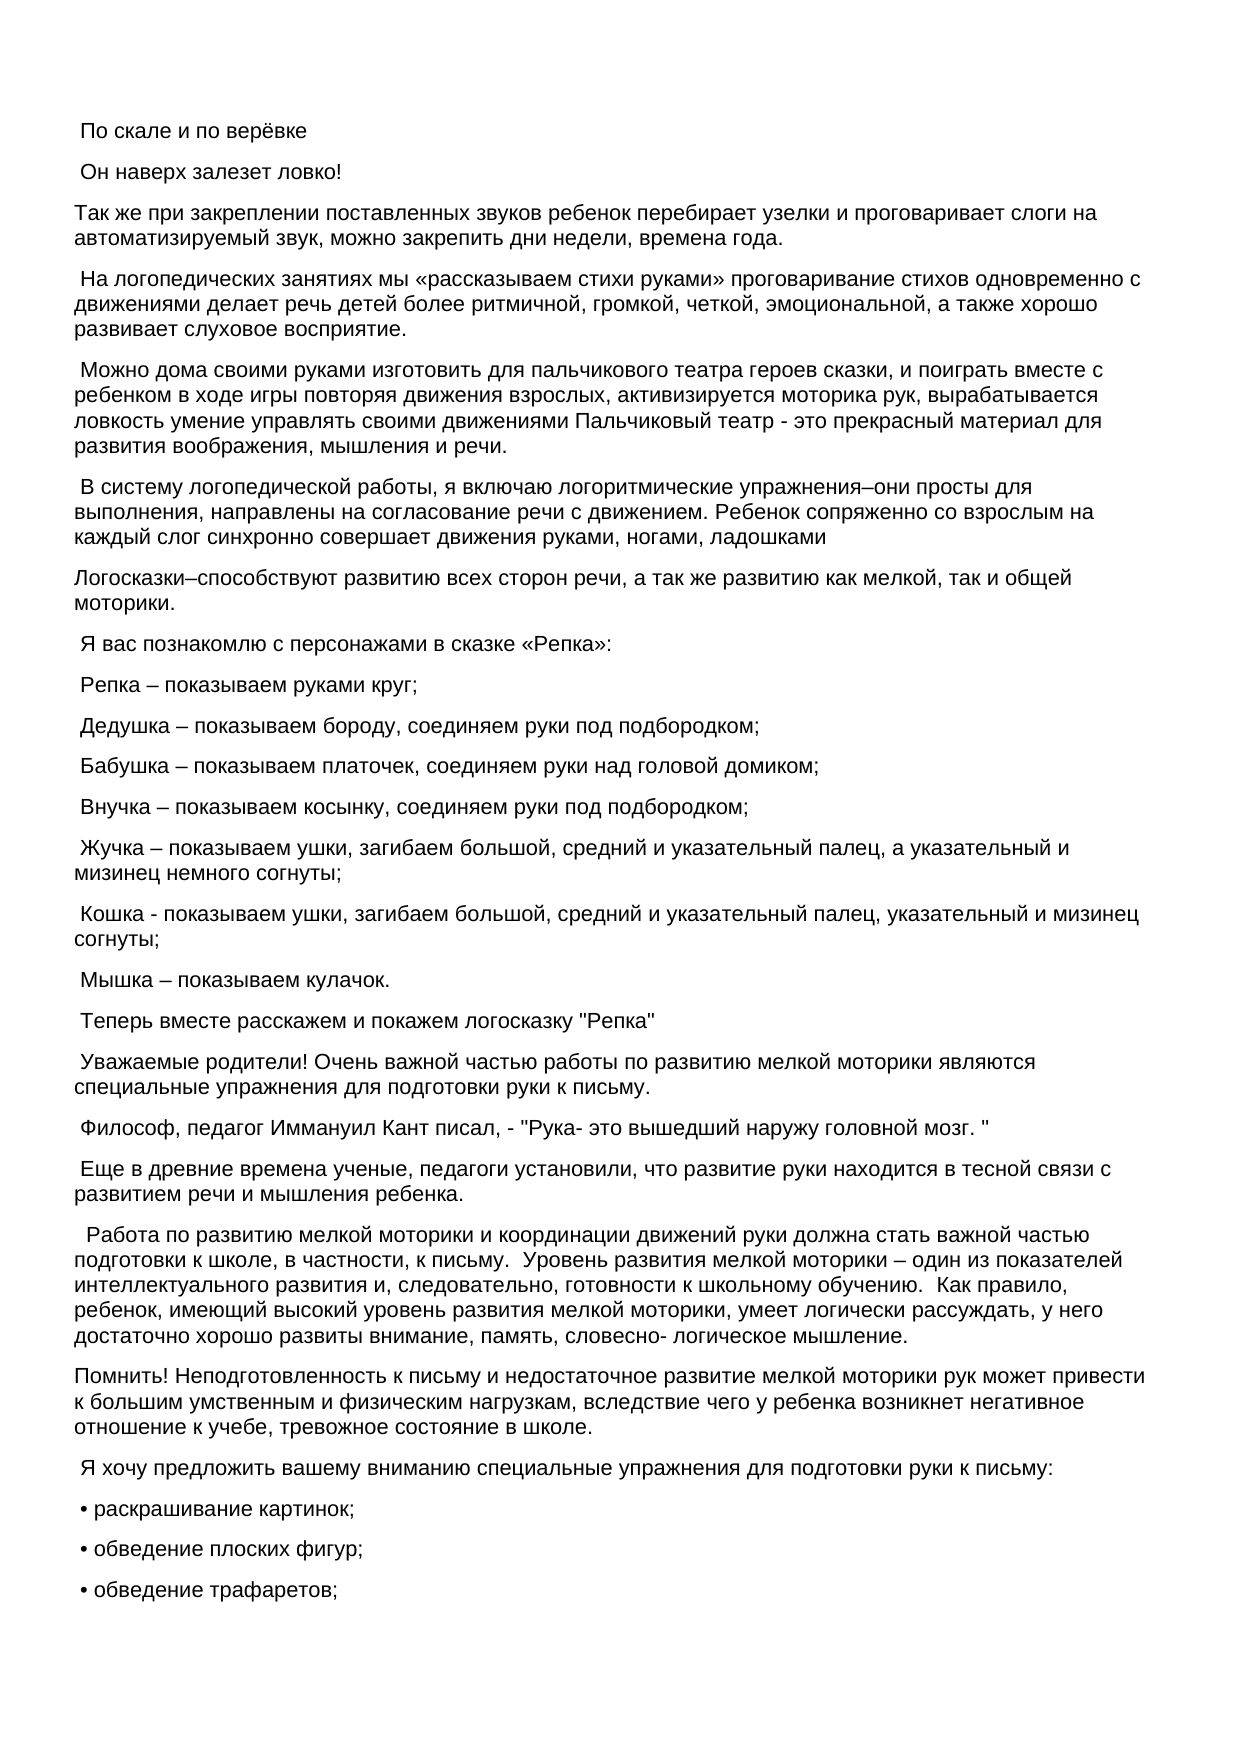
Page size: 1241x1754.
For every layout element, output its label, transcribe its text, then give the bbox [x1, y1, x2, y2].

text Бабушка – показываем платочек, соединяем руки над головой домиком; [74, 753, 1152, 778]
text Еще в древние времена ученые, педагоги установили, что развитие руки находится в тесной связи с развитием речи и мышления ребенка. [74, 1156, 1152, 1206]
text На логопедических занятиях мы «рассказываем стихи руками» проговаривание стихов одновременно с движениями делает речь детей более ритмичной, громкой, четкой, эмоциональной, а также хорошо развивает слуховое восприятие. [74, 266, 1152, 341]
text В систему логопедической работы, я включаю логоритмические упражнения–они просты для выполнения, направлены на согласование речи с движением. Ребенок сопряженно со взрослым на каждый слог синхронно совершает движения руками, ногами, ладошками [74, 473, 1152, 549]
text Теперь вместе расскажем и покажем логосказку "Репка" [74, 1008, 1152, 1033]
text Уважаемые родители! Очень важной частью работы по развитию мелкой моторики являются специальные упражнения для подготовки руки к письму. [74, 1049, 1152, 1099]
text Работа по развитию мелкой моторики и координации движений руки должна стать важной частью подготовки к школе, в частности, к письму. Уровень развития мелкой моторики – один из показателей интеллектуального развития и, следовательно, готовности к школьному обучению. Как правило, ребенок, имеющий высокий уровень развития мелкой моторики, умеет логически рассуждать, у него достаточно хорошо развиты внимание, память, словесно- логическое мышление. [74, 1222, 1152, 1348]
text Логосказки–способствуют развитию всех сторон речи, а так же развитию как мелкой, так и общей моторики. [74, 565, 1152, 615]
text Дедушка – показываем бороду, соединяем руки под подбородком; [74, 712, 1152, 738]
text • обведение трафаретов; [74, 1577, 1152, 1602]
text Я вас познакомлю с персонажами в сказке «Репка»: [74, 631, 1152, 656]
text Он наверх залезет ловко! [74, 159, 1152, 184]
text Можно дома своими руками изготовить для пальчикового театра героев сказки, и поиграть вместе с ребенком в ходе игры повторяя движения взрослых, активизируется моторика рук, вырабатывается ловкость умение управлять своими движениями Пальчиковый театр - это прекрасный материал для развития воображения, мышления и речи. [74, 357, 1152, 458]
text • обведение плоских фигур; [74, 1536, 1152, 1561]
text Внучка – показываем косынку, соединяем руки под подбородком; [74, 794, 1152, 819]
text По скале и по верёвке [74, 118, 1152, 143]
text Философ, педагог Иммануил Кант писал, - "Рука- это вышедший наружу головной мозг. " [74, 1115, 1152, 1140]
text Кошка - показываем ушки, загибаем большой, средний и указательный палец, указательный и мизинец согнуты; [74, 901, 1152, 951]
text • раскрашивание картинок; [74, 1495, 1152, 1521]
text Жучка – показываем ушки, загибаем большой, средний и указательный палец, а указательный и мизинец немного согнуты; [74, 835, 1152, 885]
text Помнить! Неподготовленность к письму и недостаточное развитие мелкой моторики рук может привести к большим умственным и физическим нагрузкам, вследствие чего у ребенка возникнет негативное отношение к учебе, тревожное состояние в школе. [74, 1363, 1152, 1439]
text Я хочу предложить вашему вниманию специальные упражнения для подготовки руки к письму: [74, 1454, 1152, 1480]
text Мышка – показываем кулачок. [74, 967, 1152, 992]
text Репка – показываем руками круг; [74, 672, 1152, 697]
text Так же при закреплении поставленных звуков ребенок перебирает узелки и проговаривает слоги на автоматизируемый звук, можно закрепить дни недели, времена года. [74, 200, 1152, 250]
